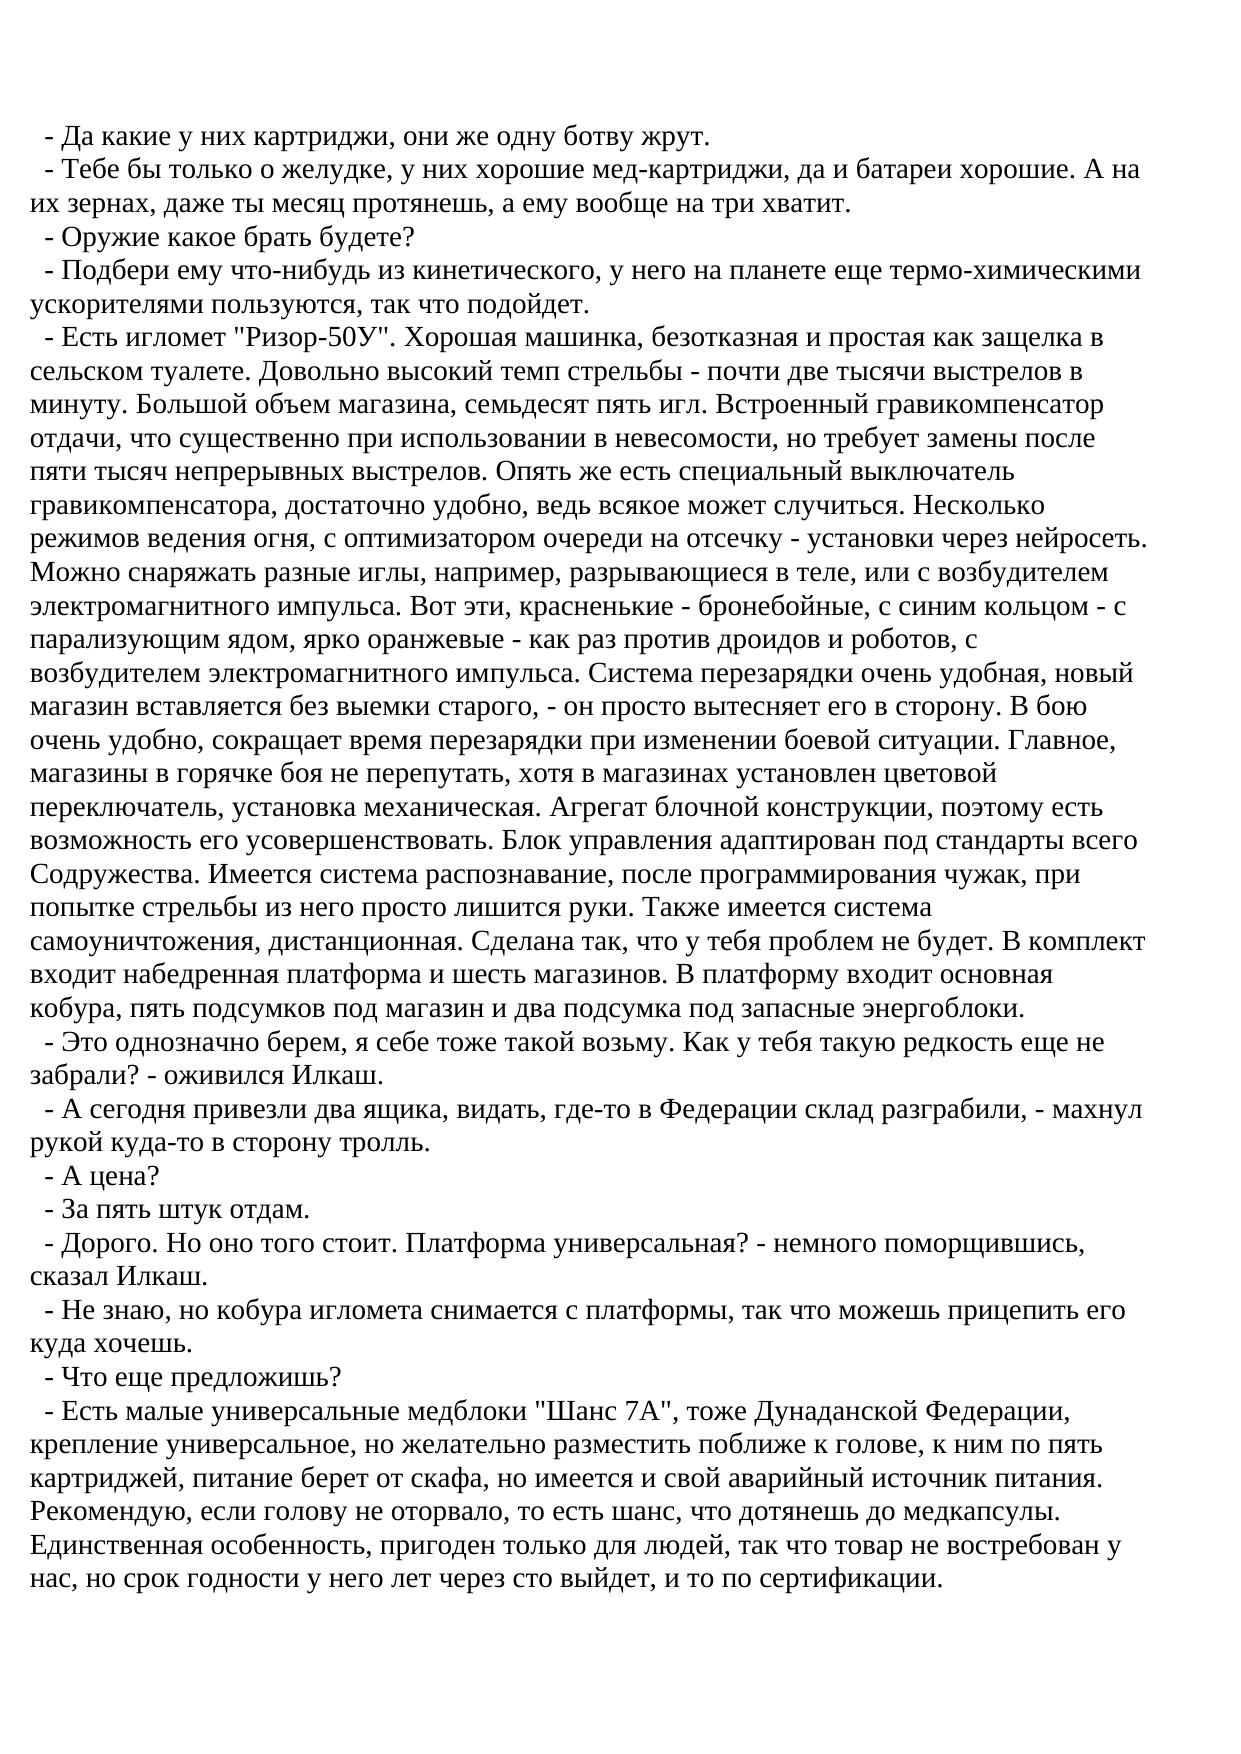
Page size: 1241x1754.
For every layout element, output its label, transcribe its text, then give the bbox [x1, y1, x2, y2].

text - Это однозначно берем, я себе тоже такой возьму. Как у тебя такую редкость еще не забрали? - оживился Илкаш. [29, 1024, 1152, 1091]
text - Есть игломет "Ризор-50У". Хорошая машинка, безотказная и простая как защелка в сельском туалете. Довольно высокий темп стрельбы - почти две тысячи выстрелов в минуту. Большой объем магазина, семьдесят пять игл. Встроенный гравикомпенсатор отдачи, что существенно при использовании в невесомости, но требует замены после пяти тысяч непрерывных выстрелов. Опять же есть специальный выключатель гравикомпенсатора, достаточно удобно, ведь всякое может случиться. Несколько режимов ведения огня, с оптимизатором очереди на отсечку - установки через нейросеть. Можно снаряжать разные иглы, например, разрывающиеся в теле, или с возбудителем электромагнитного импульса. Вот эти, красненькие - бронебойные, с синим кольцом - с парализующим ядом, ярко оранжевые - как раз против дроидов и роботов, с возбудителем электромагнитного импульса. Система перезарядки очень удобная, новый магазин вставляется без выемки старого, - он просто вытесняет его в сторону. В бою очень удобно, сокращает время перезарядки при изменении боевой ситуации. Главное, магазины в горячке боя не перепутать, хотя в магазинах установлен цветовой переключатель, установка механическая. Агрегат блочной конструкции, поэтому есть возможность его усовершенствовать. Блок управления адаптирован под стандарты всего Содружества. Имеется система распознавание, после программирования чужак, при попытке стрельбы из него просто лишится руки. Также имеется система самоуничтожения, дистанционная. Сделана так, что у тебя проблем не будет. В комплект входит набедренная платформа и шесть магазинов. В платформу входит основная кобура, пять подсумков под магазин и два подсумка под запасные энергоблоки. [29, 319, 1152, 1024]
text - Не знаю, но кобура игломета снимается с платформы, так что можешь прицепить его куда хочешь. [29, 1292, 1152, 1359]
text - За пять штук отдам. [29, 1191, 1152, 1225]
text - Оружие какое брать будете? [29, 219, 1152, 252]
text - Тебе бы только о желудке, у них хорошие мед-картриджи, да и батареи хорошие. А на их зернах, даже ты месяц протянешь, а ему вообще на три хватит. [29, 152, 1152, 219]
text - Подбери ему что-нибудь из кинетического, у него на планете еще термо-химическими ускорителями пользуются, так что подойдет. [29, 252, 1152, 319]
text - А сегодня привезли два ящика, видать, где-то в Федерации склад разграбили, - махнул рукой куда-то в сторону тролль. [29, 1091, 1152, 1158]
text - Есть малые универсальные медблоки "Шанс 7А", тоже Дунаданской Федерации, крепление универсальное, но желательно разместить поближе к голове, к ним по пять картриджей, питание берет от скафа, но имеется и свой аварийный источник питания. Рекомендую, если голову не оторвало, то есть шанс, что дотянешь до медкапсулы. Единственная особенность, пригоден только для людей, так что товар не востребован у нас, но срок годности у него лет через сто выйдет, и то по сертификации. [29, 1393, 1152, 1594]
text - Дорого. Но оно того стоит. Платформа универсальная? - немного поморщившись, сказал Илкаш. [29, 1225, 1152, 1292]
text - А цена? [29, 1158, 1152, 1191]
text - Да какие у них картриджи, они же одну ботву жрут. [29, 118, 1152, 152]
text - Что еще предложишь? [29, 1359, 1152, 1393]
